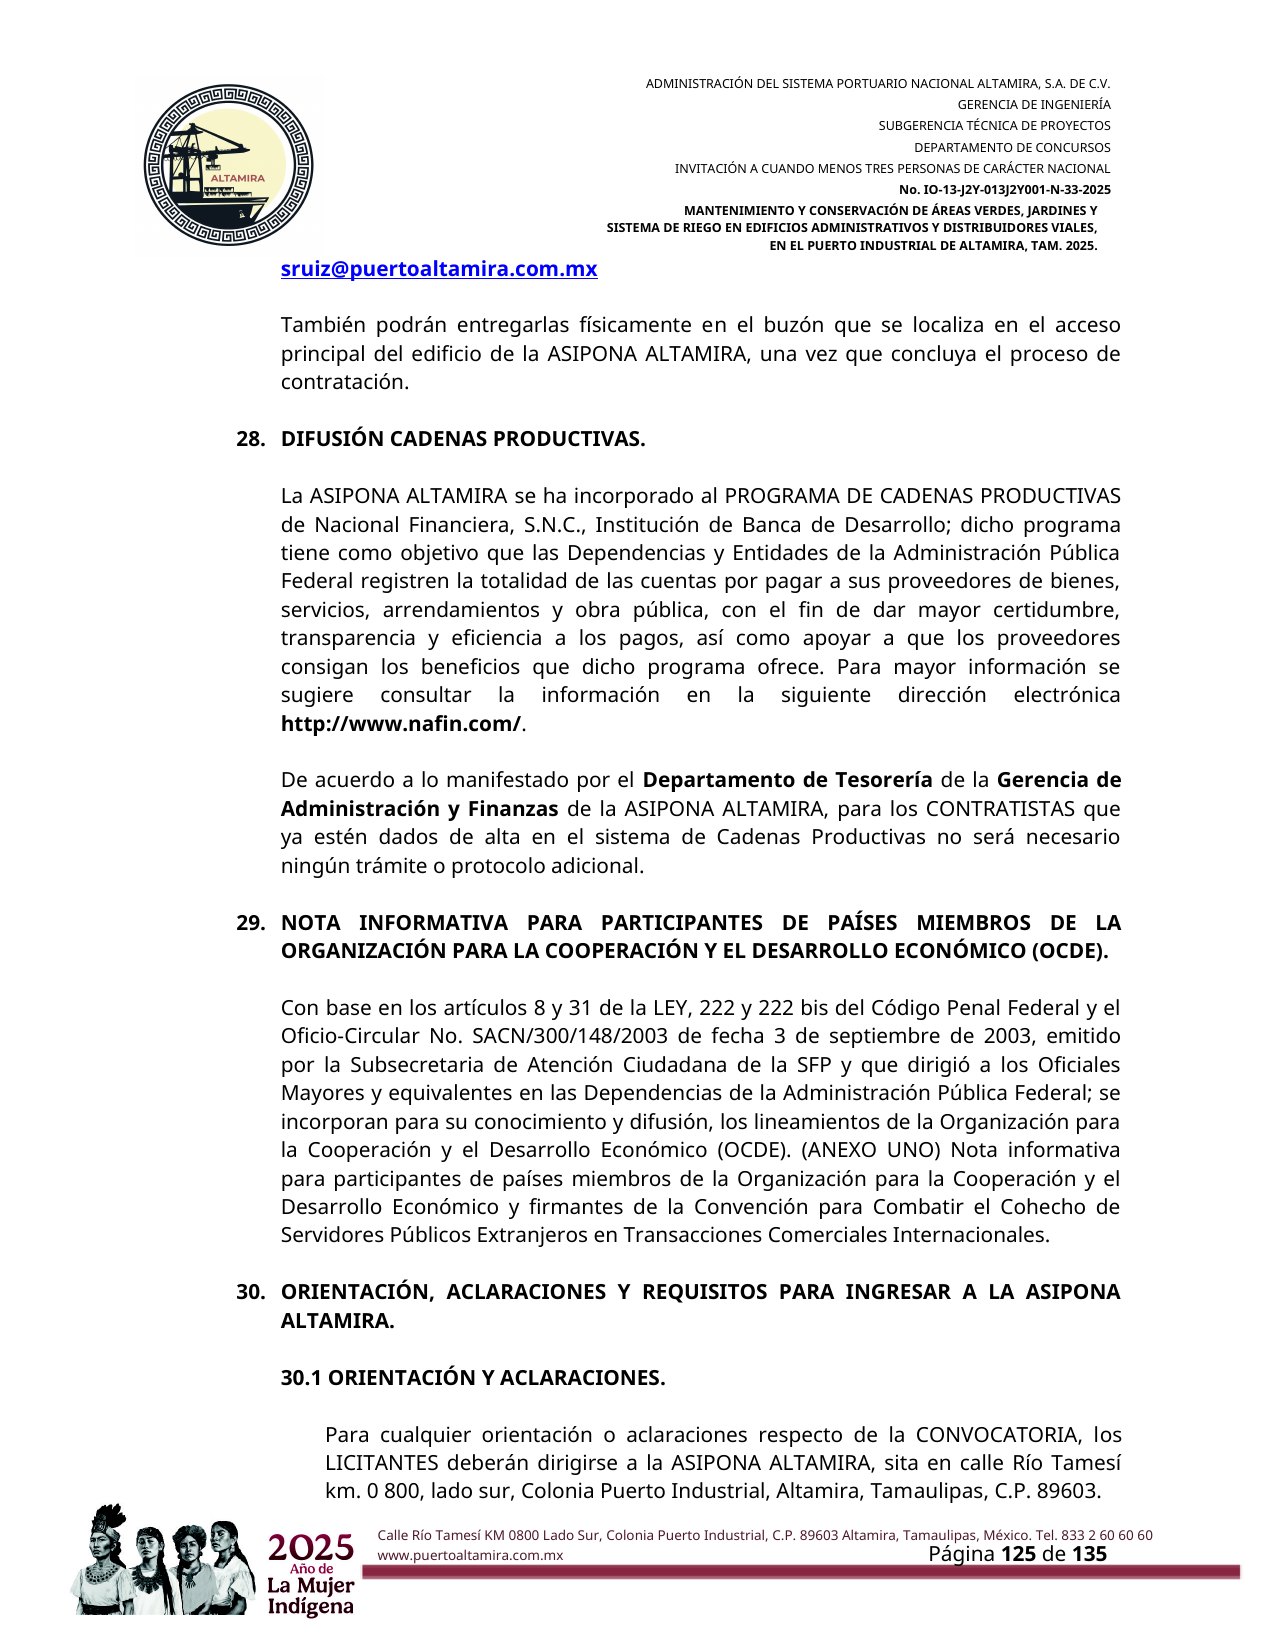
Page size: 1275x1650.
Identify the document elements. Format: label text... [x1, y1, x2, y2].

text La ASIPONA ALTAMIRA se ha incorporado al PROGRAMA DE CADENAS PRODUCTIVAS de Nacional Financiera, S.N.C., Institución de Banca de Desarrollo; dicho programa tiene como objetivo que las Dependencias y Entidades de la Administración Pública Federal registren la totalidad de las cuentas por pagar a sus proveedores de bienes, servicios, arrendamientos y obra pública, con el fin de dar mayor certidumbre, transparencia y eficiencia a los pagos, así como apoyar a que los proveedores consigan los beneficios que dicho programa ofrece. Para mayor información se sugiere consultar la información en la siguiente dirección electrónica http://www.nafin.com/. [281, 481, 1122, 737]
picture [0, 1497, 1244, 1627]
picture [134, 75, 325, 258]
list NOTA INFORMATIVA PARA PARTICIPANTES DE PAÍSES MIEMBROS DE LA ORGANIZACIÓN PARA LA COOPERACIÓN Y EL DESARROLLO ECONÓMICO (OCDE). [236, 908, 1122, 965]
text Con base en los artículos 8 y 31 de la LEY, 222 y 222 bis del Código Penal Federal y el Oficio-Circular No. SACN/300/148/2003 de fecha 3 de septiembre de 2003, emitido por la Subsecretaria de Atención Ciudadana de la SFP y que dirigió a los Oficiales Mayores y equivalentes en las Dependencias de la Administración Pública Federal; se incorporan para su conocimiento y difusión, los lineamientos de la Organización para la Cooperación y el Desarrollo Económico (OCDE). (ANEXO UNO) Nota informativa para participantes de países miembros de la Organización para la Cooperación y el Desarrollo Económico y firmantes de la Convención para Combatir el Cohecho de Servidores Públicos Extranjeros en Transacciones Comerciales Internacionales. [281, 993, 1122, 1249]
list DIFUSIÓN CADENAS PRODUCTIVAS. [236, 424, 1122, 453]
text De acuerdo a lo manifestado por el Departamento de Tesorería de la Gerencia de Administración y Finanzas de la ASIPONA ALTAMIRA, para los CONTRATISTAS que ya estén dados de alta en el sistema de Cadenas Productivas no será necesario ningún trámite o protocolo adicional. [281, 766, 1122, 879]
list ORIENTACIÓN, ACLARACIONES Y REQUISITOS PARA INGRESAR A LA ASIPONA ALTAMIRA. [236, 1277, 1122, 1334]
text Para cualquier orientación o aclaraciones respecto de la CONVOCATORIA, los LICITANTES deberán dirigirse a la ASIPONA ALTAMIRA, sita en calle Río Tamesí km. 0 800, lado sur, Colonia Puerto Industrial, Altamira, Tamaulipas, C.P. 89603. [325, 1420, 1122, 1505]
text sruiz@puertoaltamira.com.mx [281, 254, 1122, 282]
text También podrán entregarlas físicamente en el buzón que se localiza en el acceso principal del edificio de la ASIPONA ALTAMIRA, una vez que concluya el proceso de contratación. [281, 311, 1122, 396]
text 30.1 ORIENTACIÓN Y ACLARACIONES. [281, 1363, 1122, 1391]
